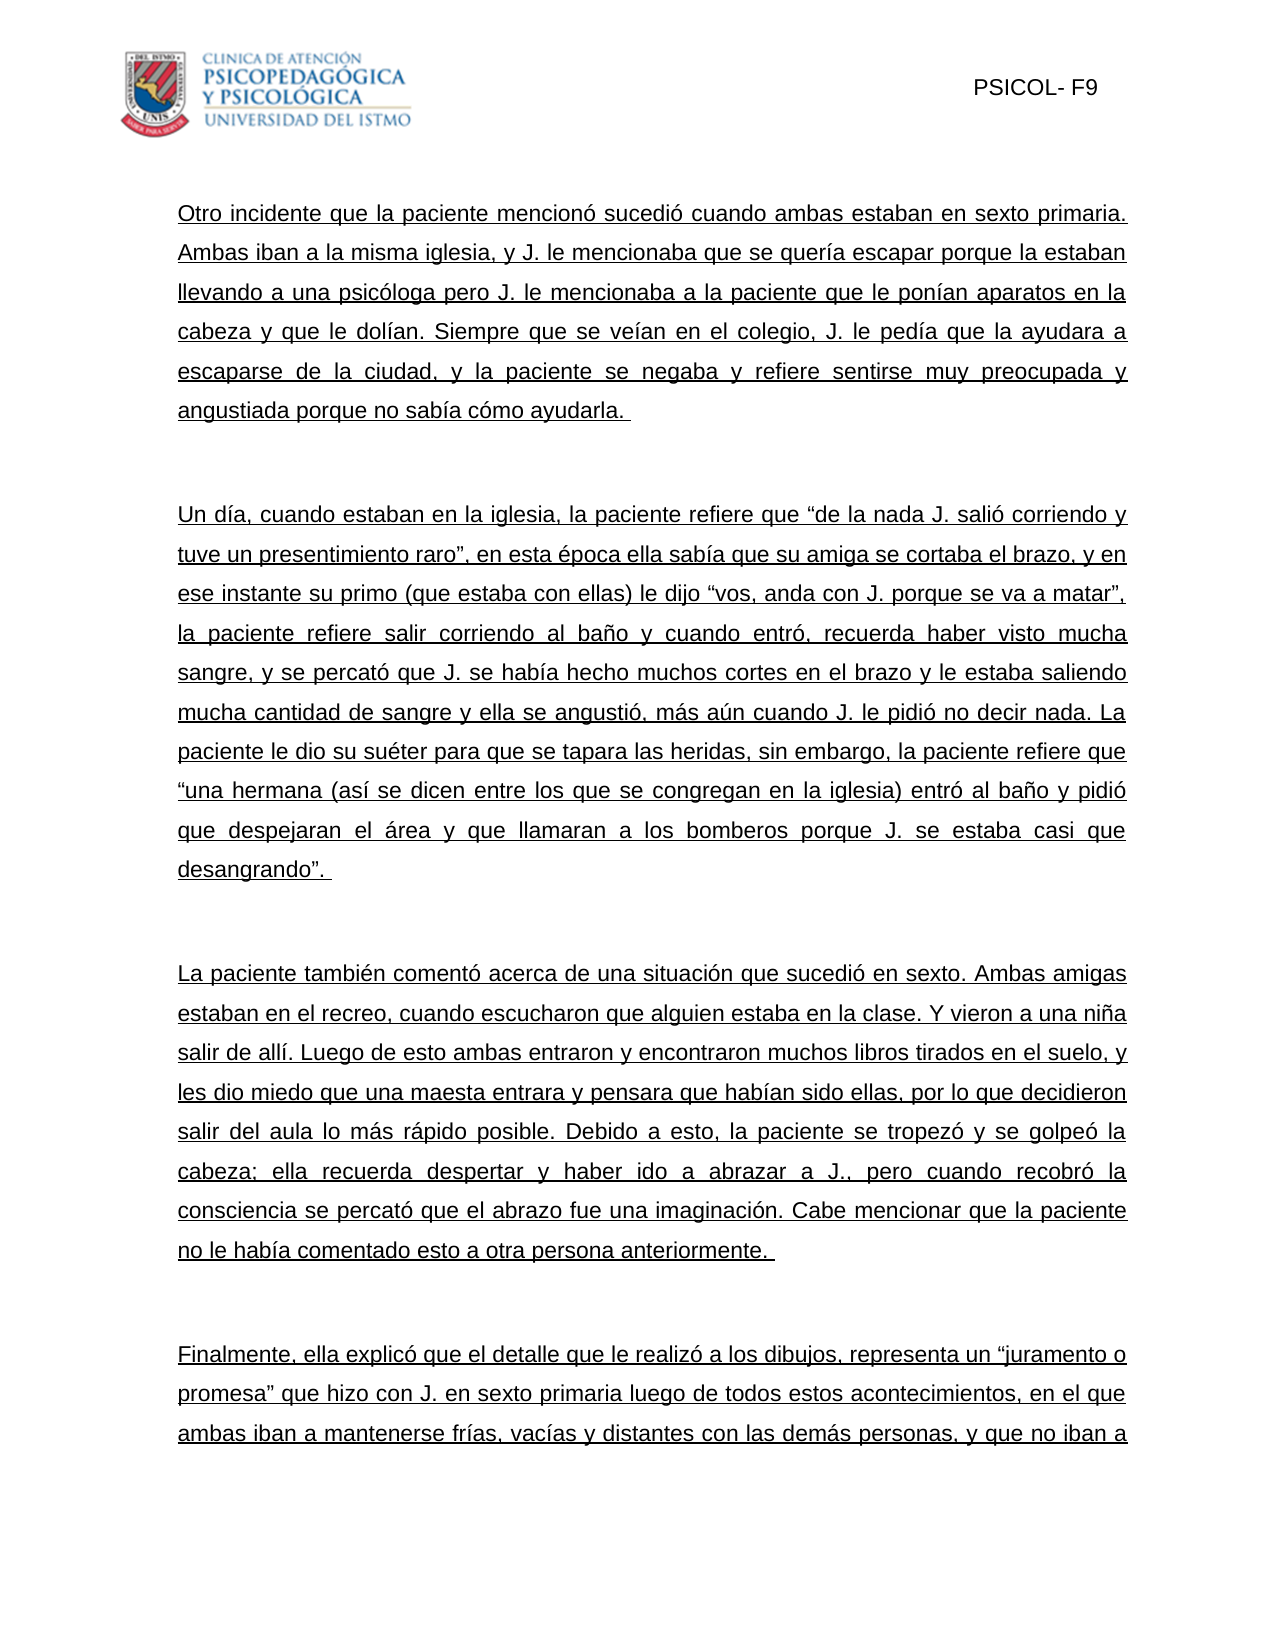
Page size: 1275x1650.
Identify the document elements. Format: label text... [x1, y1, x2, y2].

text Un día, cuando estaban en la iglesia, la paciente refiere que “de la nada J. salió corriendo y tuve un presentimiento raro”, en esta época ella sabía que su amiga se cortaba el brazo, y en ese instante su primo (que estaba con ellas) le dijo “vos, anda con J. porque se va a matar”, la paciente refiere salir corriendo al baño y cuando entró, recuerda haber visto mucha sangre, y se percató que J. se había hecho muchos cortes en el brazo y le estaba saliendo mucha cantidad de sangre y ella se angustió, más aún cuando J. le pidió no decir nada. La paciente le dio su suéter para que se tapara las heridas, sin embargo, la paciente refiere que “una hermana (así se dicen entre los que se congregan en la iglesia) entró al baño y pidió que despejaran el área y que llamaran a los bomberos porque J. se estaba casi que desangrando”. [177, 683, 1127, 761]
text Otro incidente que la paciente mencionó sucedió cuando ambas estaban en sexto primaria. Ambas iban a la misma iglesia, y J. le mencionaba que se quería escapar porque la estaban llevando a una psicóloga pero J. le mencionaba a la paciente que le ponían aparatos en la cabeza y que le dolían. Siempre que se veían en el colegio, J. le pedía que la ayudara a escaparse de la ciudad, y la paciente se negaba y refiere sentirse muy preocupada y angustiada porque no sabía cómo ayudarla. [177, 381, 1127, 423]
text Otro incidente que la paciente mencionó sucedió cuando ambas estaban en sexto primaria. Ambas iban a la misma iglesia, y J. le mencionaba que se quería escapar porque la estaban llevando a una psicóloga pero J. le mencionaba a la paciente que le ponían aparatos en la cabeza y que le dolían. Siempre que se veían en el colegio, J. le pedía que la ayudara a escaparse de la ciudad, y la paciente se negaba y refiere sentirse muy preocupada y angustiada porque no sabía cómo ayudarla. [177, 342, 1127, 380]
picture [65, 20, 437, 148]
text Otro incidente que la paciente mencionó sucedió cuando ambas estaban en sexto primaria. Ambas iban a la misma iglesia, y J. le mencionaba que se quería escapar porque la estaban llevando a una psicóloga pero J. le mencionaba a la paciente que le ponían aparatos en la cabeza y que le dolían. Siempre que se veían en el colegio, J. le pedía que la ayudara a escaparse de la ciudad, y la paciente se negaba y refiere sentirse muy preocupada y angustiada porque no sabía cómo ayudarla. [177, 263, 1127, 341]
text Un día, cuando estaban en la iglesia, la paciente refiere que “de la nada J. salió corriendo y tuve un presentimiento raro”, en esta época ella sabía que su amiga se cortaba el brazo, y en ese instante su primo (que estaba con ellas) le dijo “vos, anda con J. porque se va a matar”, la paciente refiere salir corriendo al baño y cuando entró, recuerda haber visto mucha sangre, y se percató que J. se había hecho muchos cortes en el brazo y le estaba saliendo mucha cantidad de sangre y ella se angustió, más aún cuando J. le pidió no decir nada. La paciente le dio su suéter para que se tapara las heridas, sin embargo, la paciente refiere que “una hermana (así se dicen entre los que se congregan en la iglesia) entró al baño y pidió que despejaran el área y que llamaran a los bomberos porque J. se estaba casi que desangrando”. [177, 801, 1127, 883]
text Otro incidente que la paciente mencionó sucedió cuando ambas estaban en sexto primaria. Ambas iban a la misma iglesia, y J. le mencionaba que se quería escapar porque la estaban llevando a una psicóloga pero J. le mencionaba a la paciente que le ponían aparatos en la cabeza y que le dolían. Siempre que se veían en el colegio, J. le pedía que la ayudara a escaparse de la ciudad, y la paciente se negaba y refiere sentirse muy preocupada y angustiada porque no sabía cómo ayudarla. [177, 224, 1127, 262]
text La paciente también comentó acerca de una situación que sucedió en sexto. Ambas amigas estaban en el recreo, cuando escucharon que alguien estaba en la clase. Y vieron a una niña salir de allí. Luego de esto ambas entraron y encontraron muchos libros tirados en el suelo, y les dio miedo que una maesta entrara y pensara que habían sido ellas, por lo que decidieron salir del aula lo más rápido posible. Debido a esto, la paciente se tropezó y se golpeó la cabeza; ella recuerda despertar y haber ido a abrazar a J., pero cuando recobró la consciencia se percató que el abrazo fue una imaginación. Cabe mencionar que la paciente no le había comentado esto a otra persona anteriormente. [177, 1102, 1127, 1180]
text Un día, cuando estaban en la iglesia, la paciente refiere que “de la nada J. salió corriendo y tuve un presentimiento raro”, en esta época ella sabía que su amiga se cortaba el brazo, y en ese instante su primo (que estaba con ellas) le dijo “vos, anda con J. porque se va a matar”, la paciente refiere salir corriendo al baño y cuando entró, recuerda haber visto mucha sangre, y se percató que J. se había hecho muchos cortes en el brazo y le estaba saliendo mucha cantidad de sangre y ella se angustió, más aún cuando J. le pidió no decir nada. La paciente le dio su suéter para que se tapara las heridas, sin embargo, la paciente refiere que “una hermana (así se dicen entre los que se congregan en la iglesia) entró al baño y pidió que despejaran el área y que llamaran a los bomberos porque J. se estaba casi que desangrando”. [177, 564, 1127, 642]
